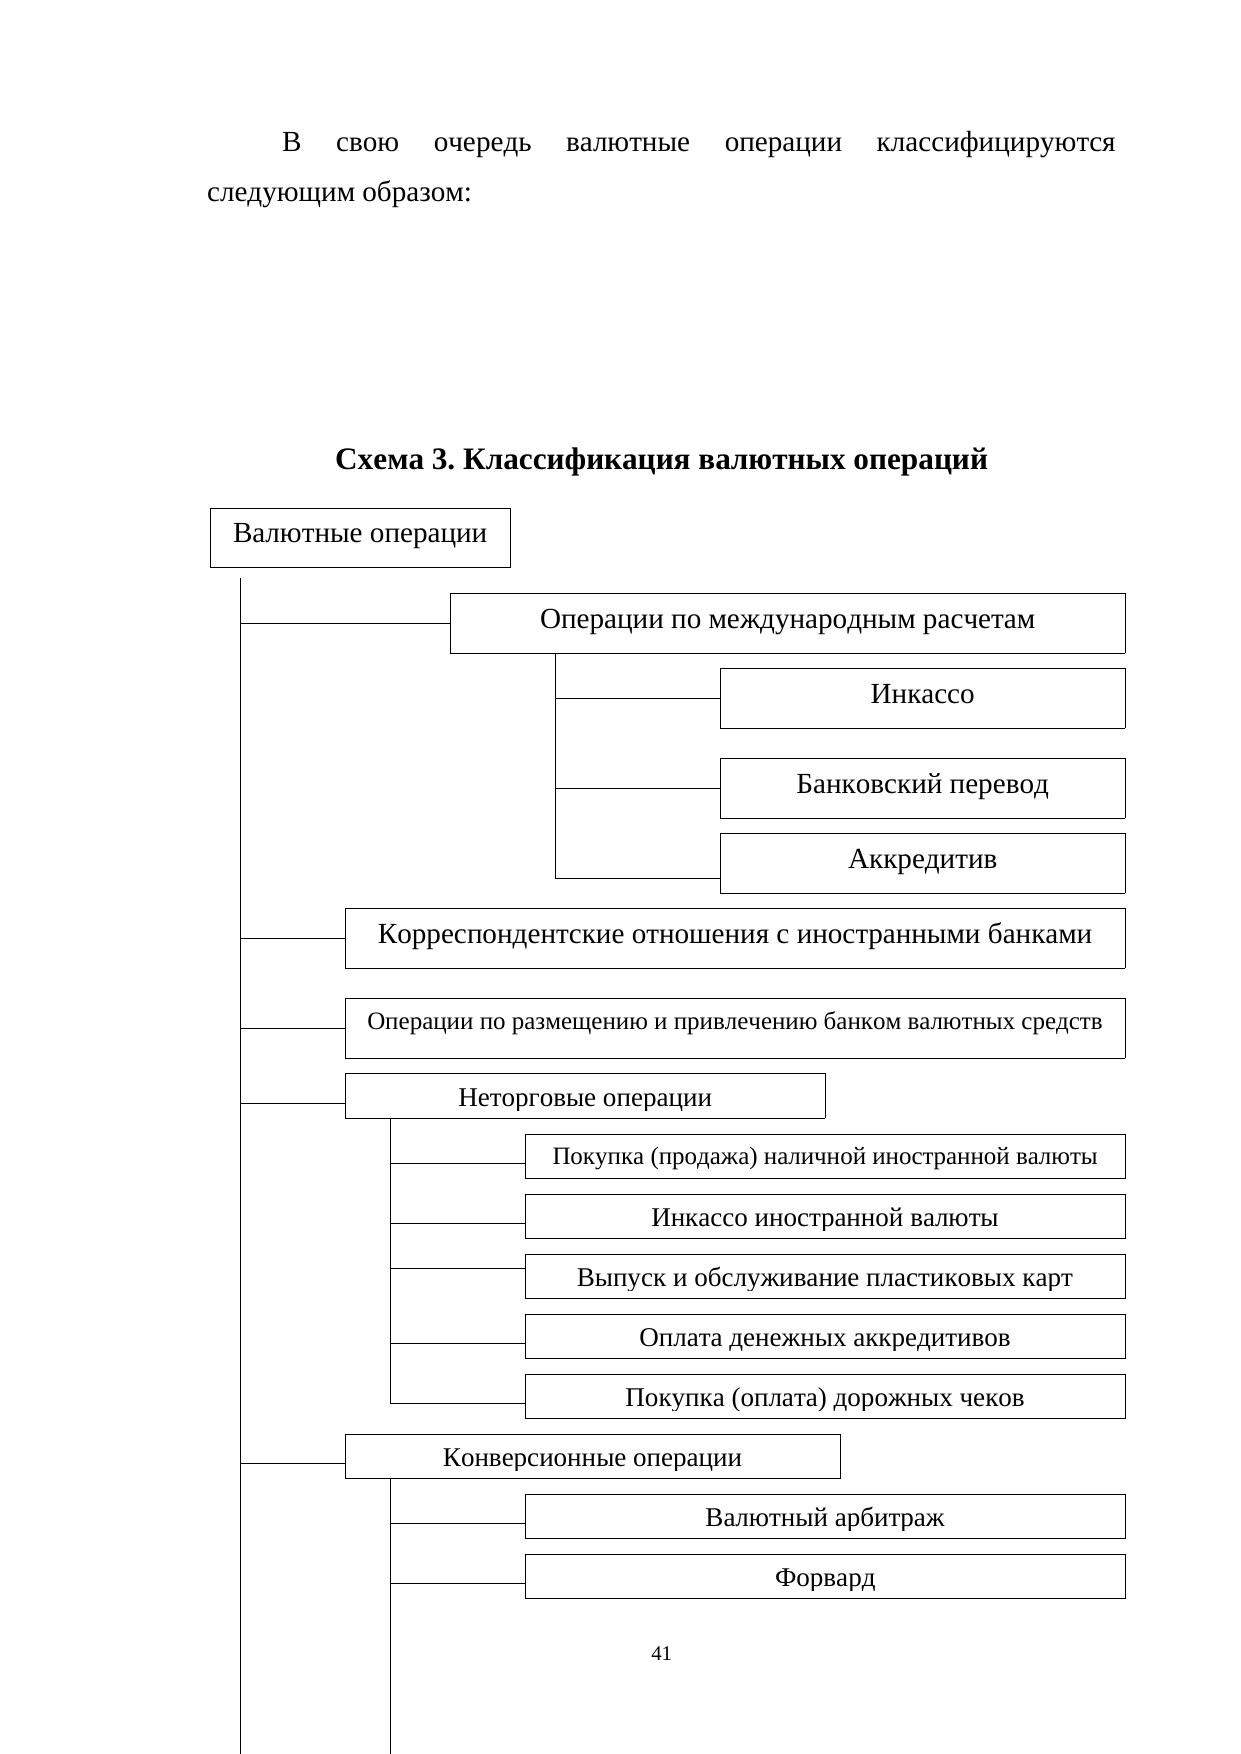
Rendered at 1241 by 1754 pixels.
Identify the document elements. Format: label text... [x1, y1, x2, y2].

text Схема 3. Классификация валютных операций [207, 440, 1116, 476]
text В свою очередь валютные операции классифицируются следующим образом: [207, 124, 1116, 208]
